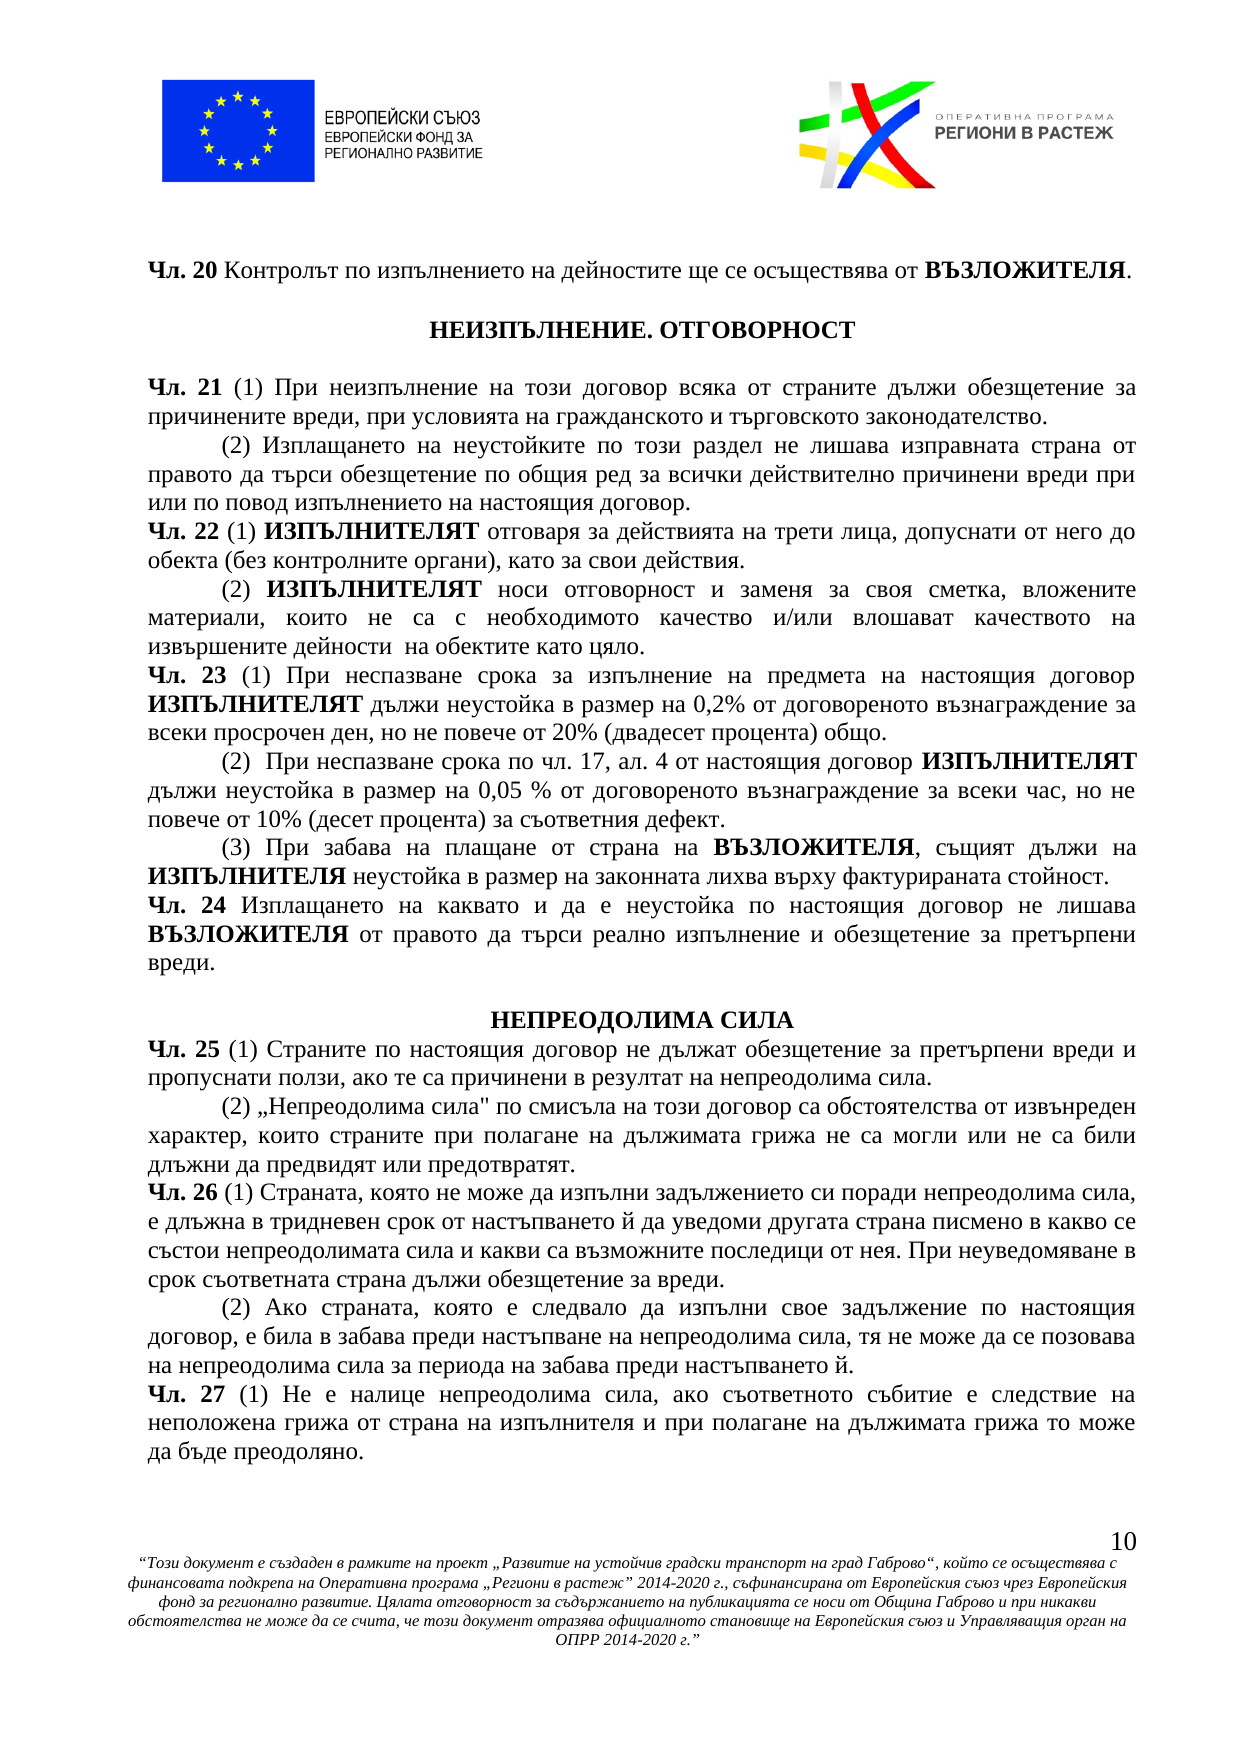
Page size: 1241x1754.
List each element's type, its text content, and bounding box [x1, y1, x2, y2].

text (3) При забава на плащане от страна на ВЪЗЛОЖИТЕЛЯ, същият дължи на ИЗПЪЛНИТЕЛЯ неустойка в размер на законната лихва върху фактурираната стойност. [148, 832, 1137, 890]
text (2) Ако страната, която е следвало да изпълни свое задължение по настоящия договор, е била в забава преди настъпване на непреодолима сила, тя не може да се позовава на непреодолима сила за периода на забава преди настъпването й. [148, 1292, 1137, 1379]
text Чл. 27 (1) Не е налице непреодолима сила, ако съответното събитие е следствие на неположена грижа от страна на изпълнителя и при полагане на дължимата грижа то може да бъде преодоляно. [148, 1379, 1137, 1465]
text Чл. 26 (1) Страната, която не може да изпълни задължението си поради непреодолима сила, е длъжна в тридневен срок от настъпването й да уведоми другата страна писмено в какво се състои непреодолимата сила и какви са възможните последици от нея. При неуведомяване в срок съответната страна дължи обезщетение за вреди. [148, 1177, 1137, 1292]
text Чл. 20 Контролът по изпълнението на дейностите ще се осъществява от ВЪЗЛОЖИТЕЛЯ. [148, 255, 1137, 284]
text Чл. 22 (1) ИЗПЪЛНИТЕЛЯТ отговаря за действията на трети лица, допуснати от него до обекта (без контролните органи), като за свои действия. [148, 516, 1137, 574]
text Чл. 25 (1) Страните по настоящия договор не дължат обезщетение за претърпени вреди и пропуснати ползи, ако те са причинени в резултат на непреодолима сила. [148, 1034, 1137, 1091]
text Чл. 21 (1) При неизпълнение на този договор всяка от страните дължи обезщетение за причинените вреди, при условията на гражданското и търговското законодателство. [148, 372, 1137, 430]
picture [782, 72, 1137, 196]
text Чл. 24 Изплащането на каквато и да е неустойка по настоящия договор не лишава ВЪЗЛОЖИТЕЛЯ от правото да търси реално изпълнение и обезщетение за претърпени вреди. [148, 890, 1137, 976]
text НЕПРЕОДОЛИМА СИЛА [148, 1005, 1137, 1034]
text (2) Изплащането на неустойките по този раздел не лишава изправната страна от правото да търси обезщетение по общия ред за всички действително причинени вреди при или по повод изпълнението на настоящия договор. [148, 430, 1137, 516]
text НЕИЗПЪЛНЕНИЕ. ОТГОВОРНОСТ [148, 315, 1137, 344]
text (2) При неспазване срока по чл. 17, ал. 4 от настоящия договор ИЗПЪЛНИТЕЛЯТ дължи неустойка в размер на 0,05 % от договореното възнаграждение за всеки час, но не повече от 10% (десет процента) за съответния дефект. [148, 746, 1137, 832]
text (2) ИЗПЪЛНИТЕЛЯТ носи отговорност и заменя за своя сметка, вложените материали, които не са с необходимото качество и/или влошават качеството на извършените дейности на обектите като цяло. [148, 574, 1137, 660]
picture [147, 68, 511, 196]
text Чл. 23 (1) При неспазване срока за изпълнение на предмета на настоящия договор ИЗПЪЛНИТЕЛЯТ дължи неустойка в размер на 0,2% от договореното възнаграждение за всеки просрочен ден, но не повече от 20% (двадесет процента) общо. [148, 660, 1137, 746]
text (2) „Непреодолима сила" по смисъла на този договор са обстоятелства от извънреден характер, които страните при полагане на дължимата грижа не са могли или не са били длъжни да предвидят или предотвратят. [148, 1091, 1137, 1177]
